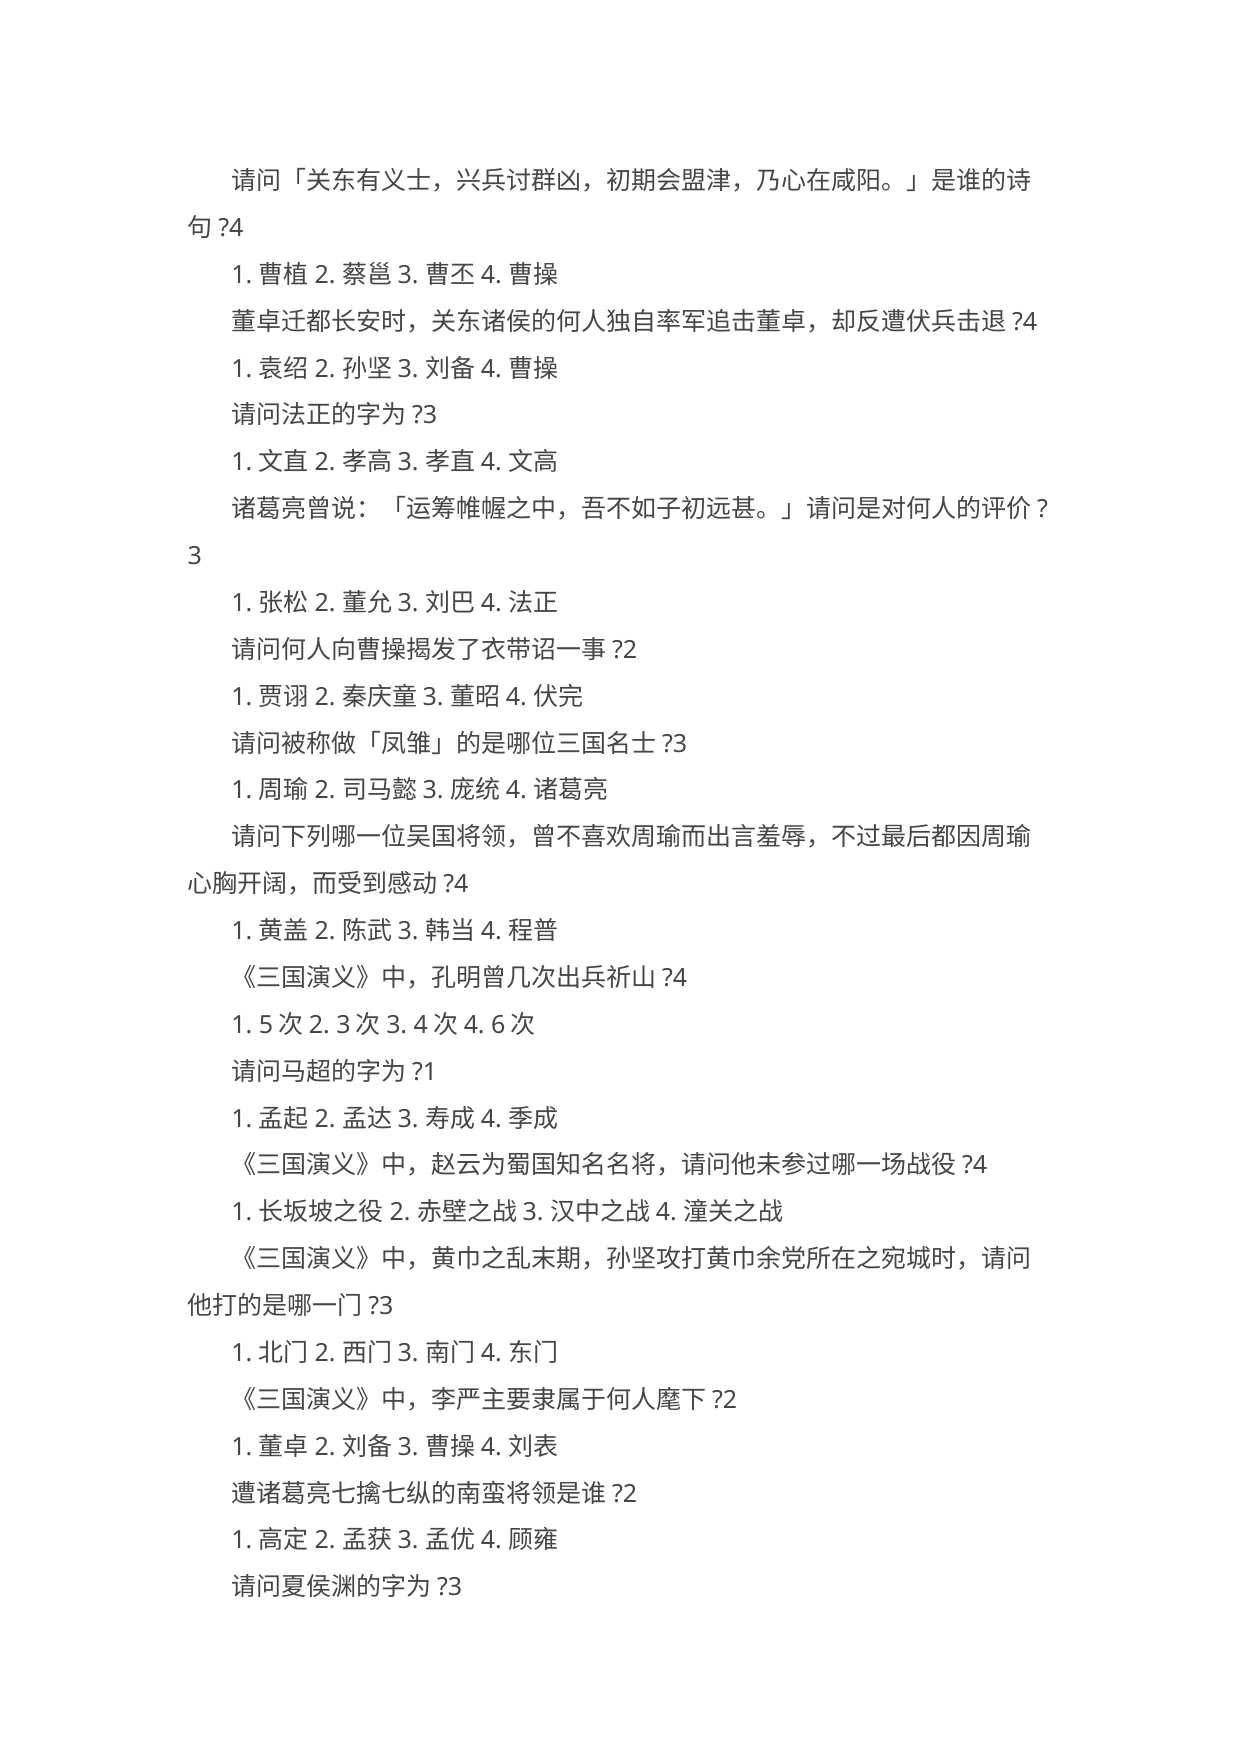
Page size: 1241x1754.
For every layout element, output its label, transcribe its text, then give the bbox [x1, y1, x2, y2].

text 请问被称做「凤雏」的是哪位三国名士 ?3 [187, 712, 1053, 759]
text 1. 黄盖 2. 陈武 3. 韩当 4. 程普 [187, 900, 1053, 947]
text 请问夏侯渊的字为 ?3 [187, 1556, 1053, 1603]
text 1. 周瑜 2. 司马懿 3. 庞统 4. 诸葛亮 [187, 759, 1053, 806]
text 1. 曹植 2. 蔡邕 3. 曹丕 4. 曹操 [187, 244, 1053, 291]
text 1. 张松 2. 董允 3. 刘巴 4. 法正 [187, 572, 1053, 619]
text 1. 北门 2. 西门 3. 南门 4. 东门 [187, 1322, 1053, 1369]
text 《三国演义》中，李严主要隶属于何人麾下 ?2 [187, 1369, 1053, 1416]
text 1. 文直 2. 孝高 3. 孝直 4. 文高 [187, 431, 1053, 478]
text 1. 高定 2. 孟获 3. 孟优 4. 顾雍 [187, 1509, 1053, 1556]
text 请问马超的字为 ?1 [187, 1041, 1053, 1087]
text 1. 5次 2. 3次 3. 4次 4. 6次 [187, 994, 1053, 1041]
text 请问「关东有义士，兴兵讨群凶，初期会盟津，乃心在咸阳。」是谁的诗句 ?4 [187, 150, 1053, 244]
text 董卓迁都长安时，关东诸侯的何人独自率军追击董卓，却反遭伏兵击退 ?4 [187, 291, 1053, 337]
text 1. 孟起 2. 孟达 3. 寿成 4. 季成 [187, 1087, 1053, 1134]
text 1. 董卓 2. 刘备 3. 曹操 4. 刘表 [187, 1416, 1053, 1462]
text 请问法正的字为 ?3 [187, 384, 1053, 431]
text 《三国演义》中，黄巾之乱末期，孙坚攻打黄巾余党所在之宛城时，请问他打的是哪一门 ?3 [187, 1228, 1053, 1322]
text 《三国演义》中，孔明曾几次出兵祈山 ?4 [187, 947, 1053, 994]
text 1. 贾诩 2. 秦庆童 3. 董昭 4. 伏完 [187, 666, 1053, 712]
text 《三国演义》中，赵云为蜀国知名名将，请问他未参过哪一场战役 ?4 [187, 1134, 1053, 1181]
text 1. 长坂坡之役 2. 赤壁之战 3. 汉中之战 4. 潼关之战 [187, 1181, 1053, 1228]
text 1. 袁绍 2. 孙坚 3. 刘备 4. 曹操 [187, 337, 1053, 384]
text 诸葛亮曾说：「运筹帷幄之中，吾不如子初远甚。」请问是对何人的评价 ?3 [187, 478, 1053, 572]
text 请问下列哪一位吴国将领，曾不喜欢周瑜而出言羞辱，不过最后都因周瑜心胸开阔，而受到感动 ?4 [187, 806, 1053, 900]
text 遭诸葛亮七擒七纵的南蛮将领是谁 ?2 [187, 1462, 1053, 1509]
text 请问何人向曹操揭发了衣带诏一事 ?2 [187, 619, 1053, 666]
